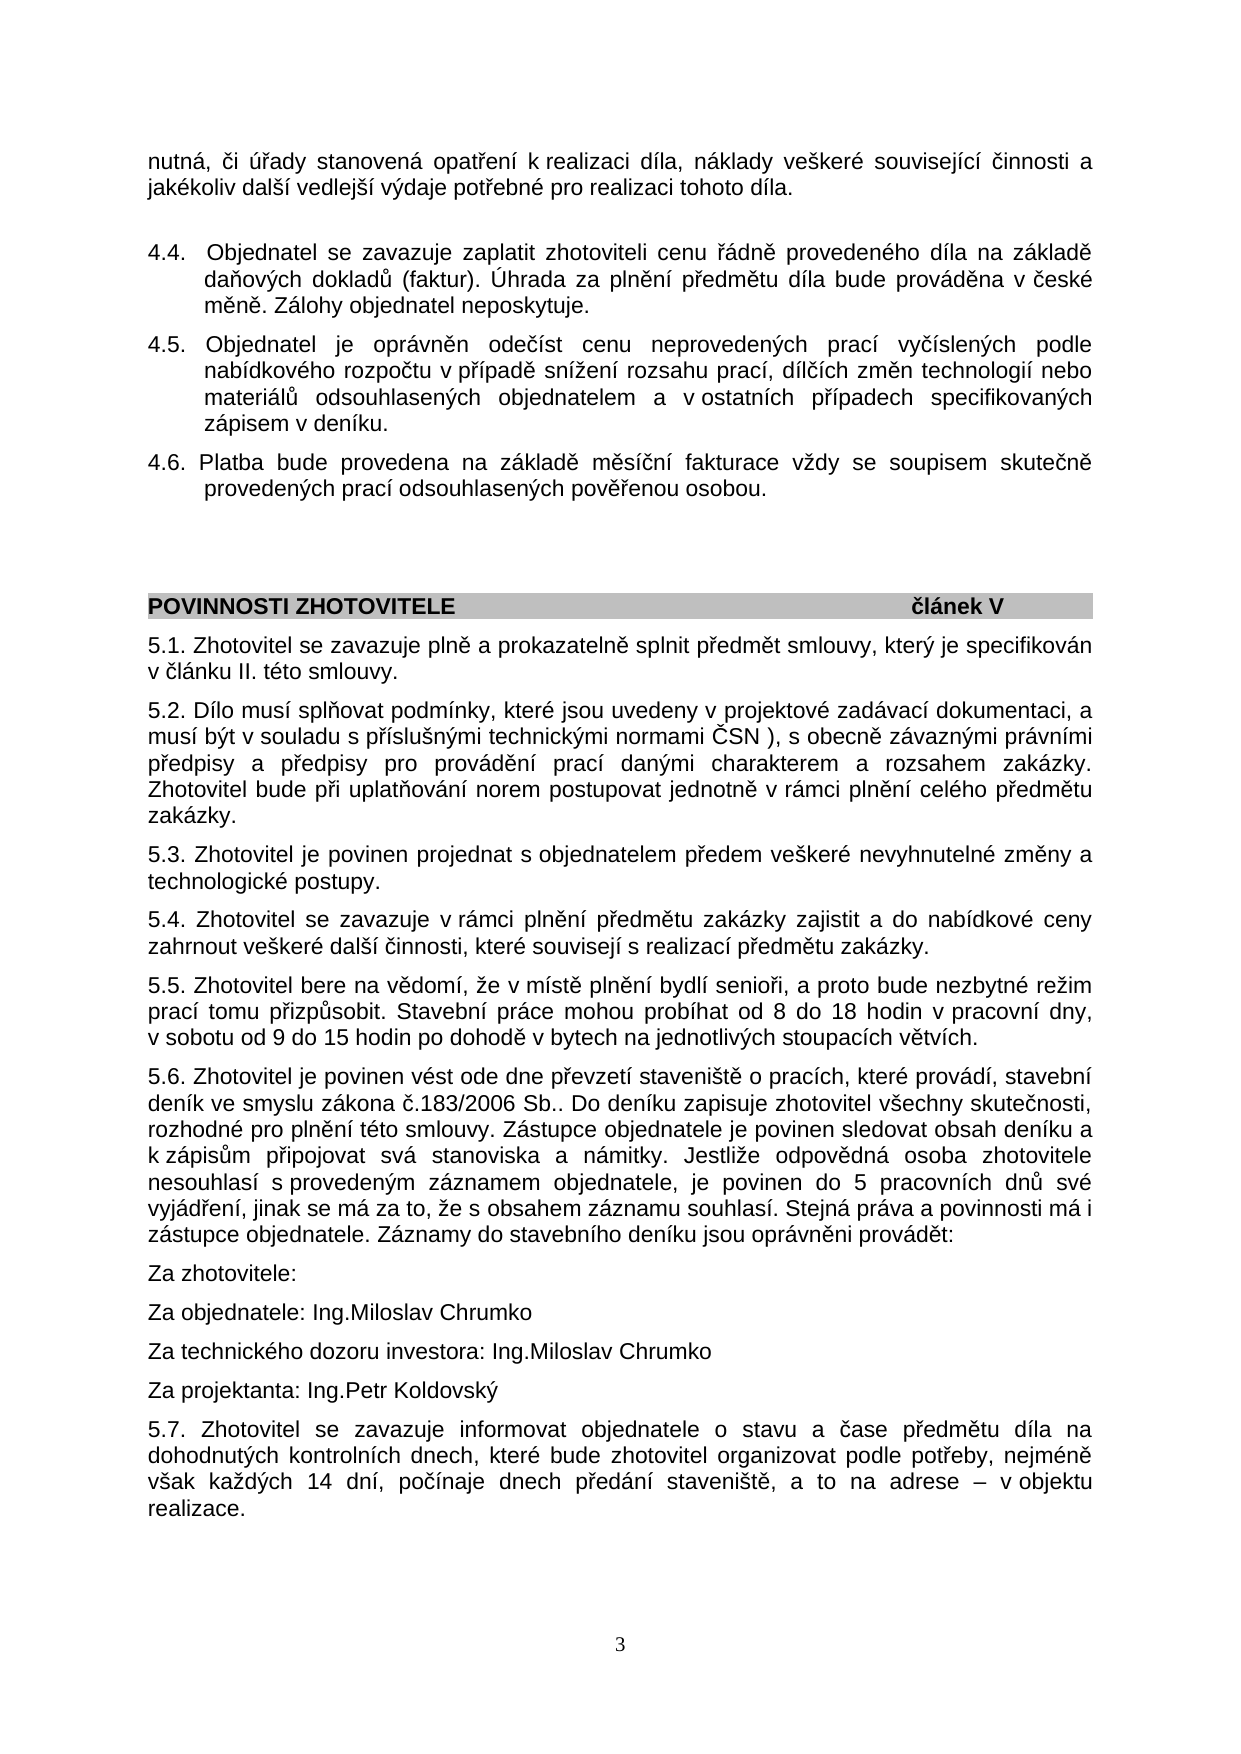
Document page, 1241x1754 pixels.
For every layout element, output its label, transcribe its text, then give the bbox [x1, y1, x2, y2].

text 5.3. Zhotovitel je povinen projednat s objednatelem předem veškeré nevyhnutelné změny a technologické postupy. [148, 841, 1093, 894]
text 5.7. Zhotovitel se zavazuje informovat objednatele o stavu a čase předmětu díla na dohodnutých kontrolních dnech, které bude zhotovitel organizovat podle potřeby, nejméně však každých 14 dní, počínaje dnech předání staveniště, a to na adrese – v objektu realizace. [148, 1416, 1093, 1521]
text POVINNOSTI ZHOTOVITELE článek V [148, 593, 1093, 619]
text 4.5. Objednatel je oprávněn odečíst cenu neprovedených prací vyčíslených podle nabídkového rozpočtu v případě snížení rozsahu prací, dílčích změn technologií nebo materiálů odsouhlasených objednatelem a v ostatních případech specifikovaných zápisem v deníku. [148, 331, 1093, 436]
text 5.5. Zhotovitel bere na vědomí, že v místě plnění bydlí senioři, a proto bude nezbytné režim prací tomu přizpůsobit. Stavební práce mohou probíhat od 8 do 18 hodin v pracovní dny, v sobotu od 9 do 15 hodin po dohodě v bytech na jednotlivých stoupacích větvích. [148, 972, 1093, 1051]
text 5.2. Dílo musí splňovat podmínky, které jsou uvedeny v projektové zadávací dokumentaci, a musí být v souladu s příslušnými technickými normami ČSN ), s obecně závaznými právními předpisy a předpisy pro provádění prací danými charakterem a rozsahem zakázky. Zhotovitel bude při uplatňování norem postupovat jednotně v rámci plnění celého předmětu zakázky. [148, 697, 1093, 829]
text Za technického dozoru investora: Ing.Miloslav Chrumko [148, 1338, 1093, 1364]
text 4.4. Objednatel se zavazuje zaplatit zhotoviteli cenu řádně provedeného díla na základě daňových dokladů (faktur). Úhrada za plnění předmětu díla bude prováděna v české měně. Zálohy objednatel neposkytuje. [148, 239, 1093, 318]
text Za objednatele: Ing.Miloslav Chrumko [148, 1299, 1093, 1325]
text Za projektanta: Ing.Petr Koldovský [148, 1377, 1093, 1403]
text 5.1. Zhotovitel se zavazuje plně a prokazatelně splnit předmět smlouvy, který je specifikován v článku II. této smlouvy. [148, 632, 1093, 684]
text 4.6. Platba bude provedena na základě měsíční fakturace vždy se soupisem skutečně provedených prací odsouhlasených pověřenou osobou. [148, 449, 1093, 501]
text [148, 148, 1093, 200]
text Za zhotovitele: [148, 1260, 1093, 1287]
text 5.4. Zhotovitel se zavazuje v rámci plnění předmětu zakázky zajistit a do nabídkové ceny zahrnout veškeré další činnosti, které souvisejí s realizací předmětu zakázky. [148, 906, 1093, 959]
text 5.6. Zhotovitel je povinen vést ode dne převzetí staveniště o pracích, které provádí, stavební deník ve smyslu zákona č.183/2006 Sb.. Do deníku zapisuje zhotovitel všechny skutečnosti, rozhodné pro plnění této smlouvy. Zástupce objednatele je povinen sledovat obsah deníku a k zápisům připojovat svá stanoviska a námitky. Jestliže odpovědná osoba zhotovitele nesouhlasí s provedeným záznamem objednatele, je povinen do 5 pracovních dnů své vyjádření, jinak se má za to, že s obsahem záznamu souhlasí. Stejná práva a povinnosti má i zástupce objednatele. Záznamy do stavebního deníku jsou oprávněni provádět: [148, 1063, 1093, 1248]
